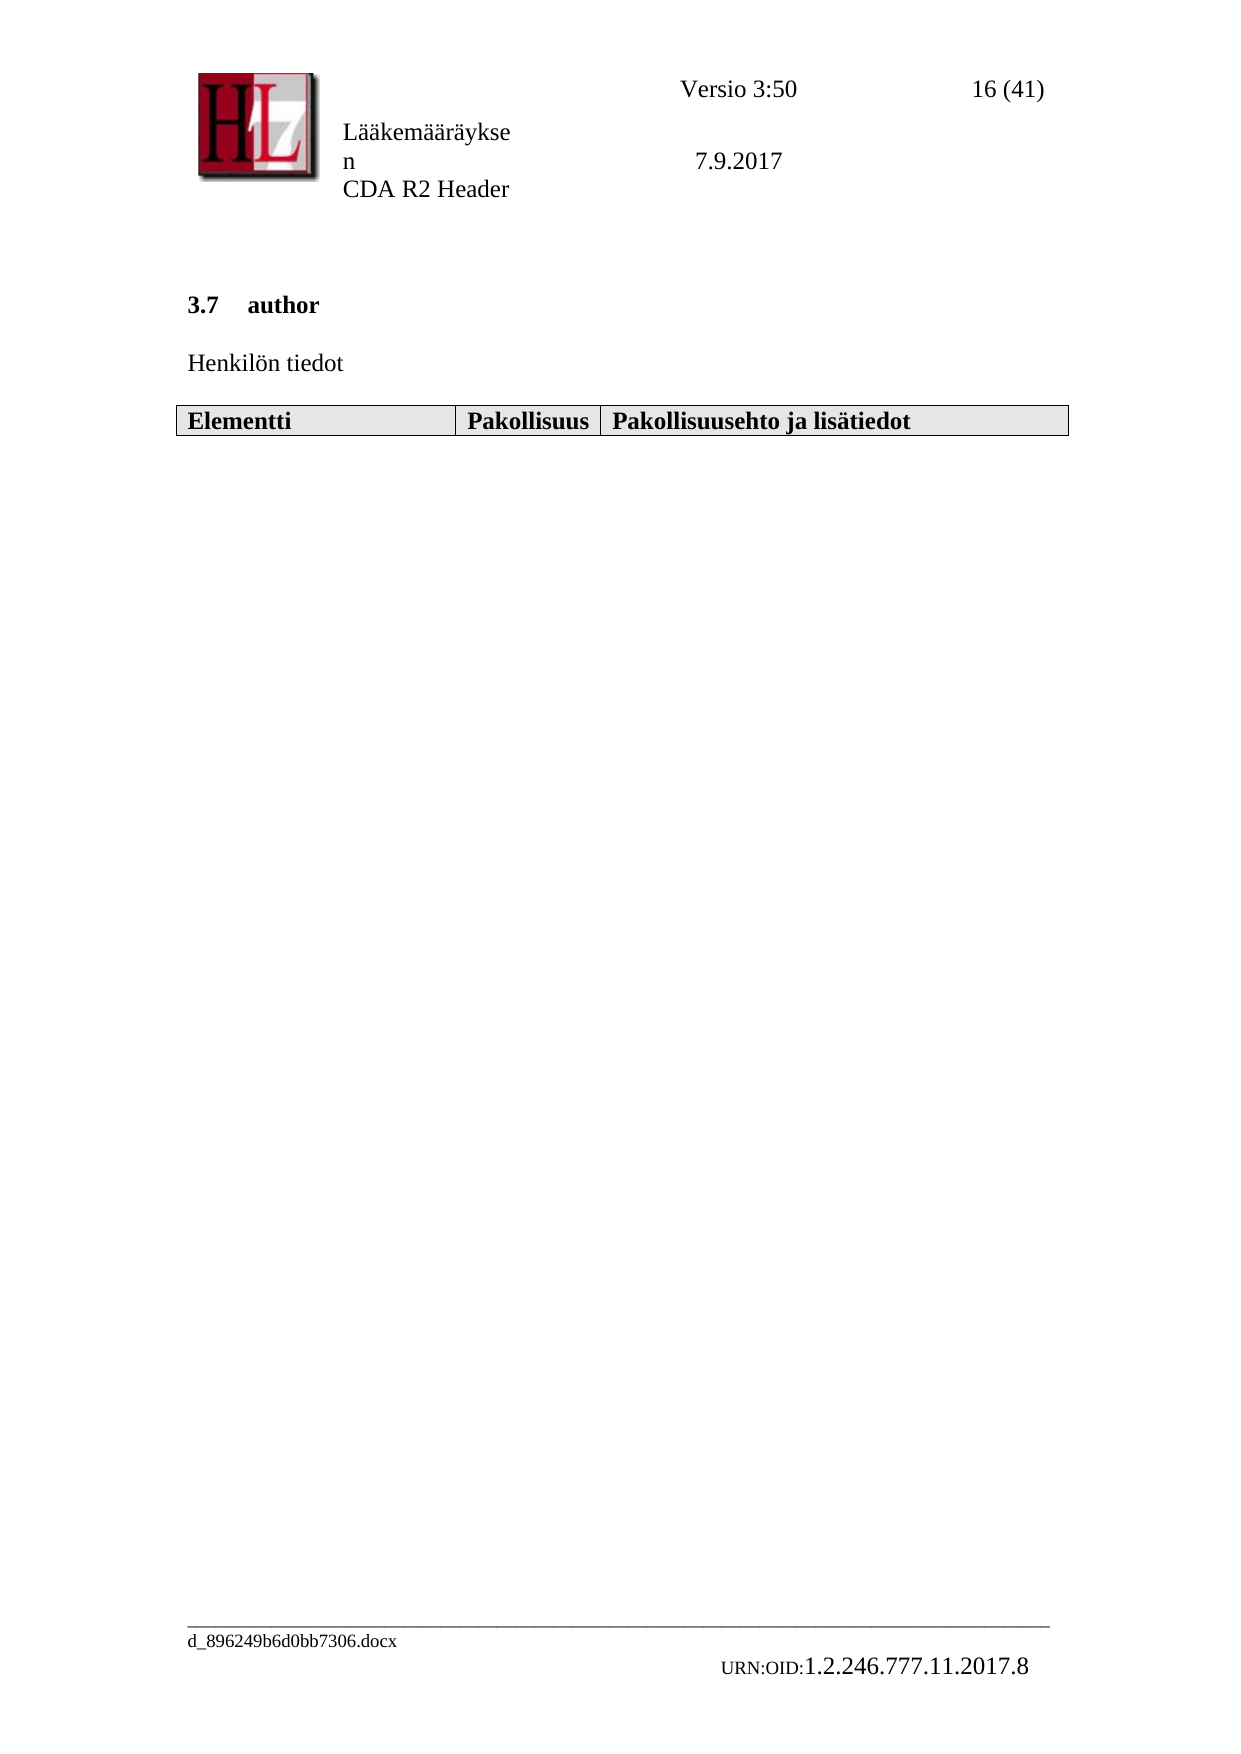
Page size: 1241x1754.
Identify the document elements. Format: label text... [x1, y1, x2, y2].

picture [198, 73, 321, 182]
table_header Pakollisuus [456, 406, 600, 435]
subtitle author [187, 290, 1053, 319]
table_header Pakollisuusehto ja lisätiedot [601, 406, 1068, 435]
table_header Elementti [177, 406, 455, 435]
text Henkilön tiedot [187, 348, 1053, 377]
